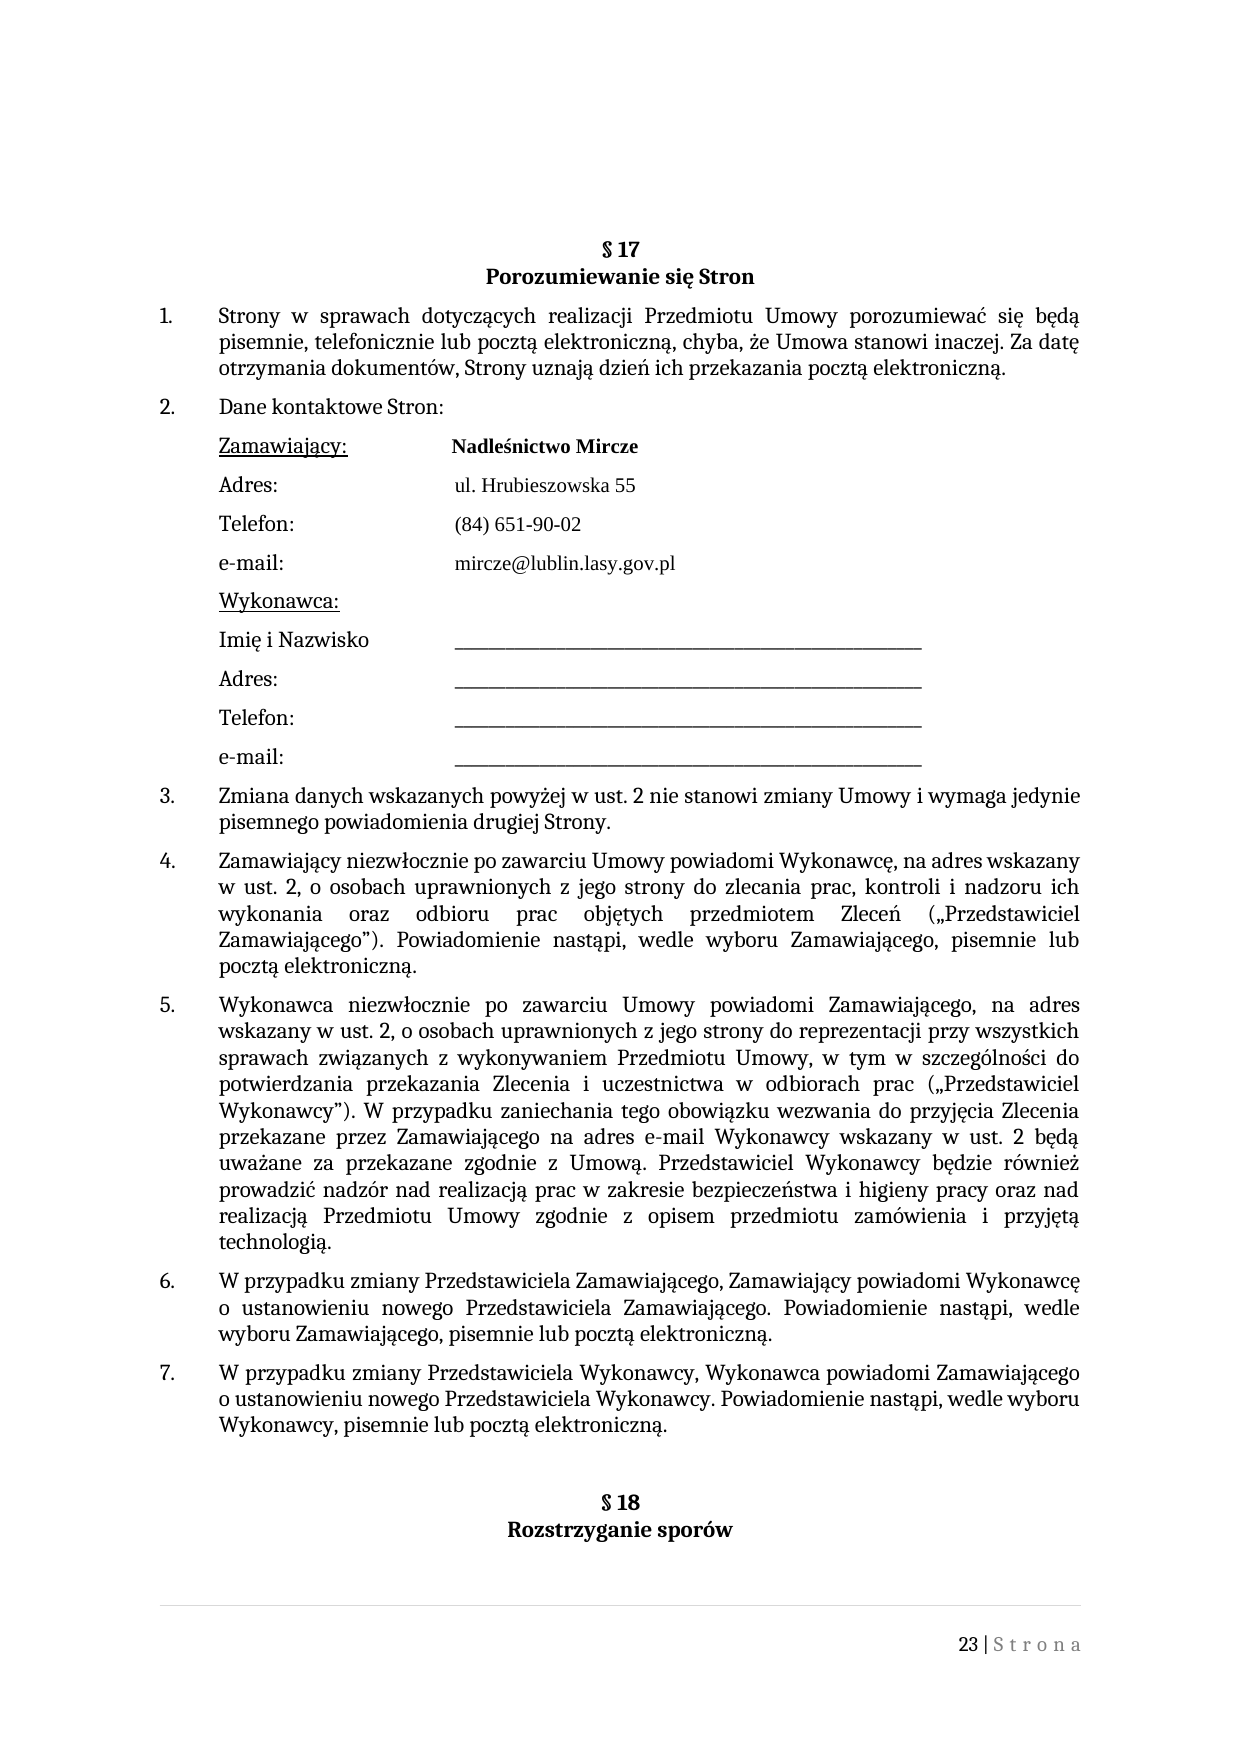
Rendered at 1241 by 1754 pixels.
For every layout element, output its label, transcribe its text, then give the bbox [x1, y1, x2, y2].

list W przypadku zmiany Przedstawiciela Zamawiającego, Zamawiający powiadomi Wykonawcę o ustanowieniu nowego Przedstawiciela Zamawiającego. Powiadomienie nastąpi, wedle wyboru Zamawiającego, pisemnie lub pocztą elektroniczną. [159, 1268, 1081, 1347]
text e-mail: mircze@lublin.lasy.gov.pl [218, 549, 1081, 576]
list Dane kontaktowe Stron: [159, 394, 1081, 420]
text § 18 Rozstrzyganie sporów [159, 1490, 1081, 1543]
list Zmiana danych wskazanych powyżej w ust. 2 nie stanowi zmiany Umowy i wymaga jedynie pisemnego powiadomienia drugiej Strony. [159, 782, 1081, 835]
list Wykonawca niezwłocznie po zawarciu Umowy powiadomi Zamawiającego, na adres wskazany w ust. 2, o osobach uprawnionych z jego strony do reprezentacji przy wszystkich sprawach związanych z wykonywaniem Przedmiotu Umowy, w tym w szczególności do potwierdzania przekazania Zlecenia i uczestnictwa w odbiorach prac („Przedstawiciel Wykonawcy”). W przypadku zaniechania tego obowiązku wezwania do przyjęcia Zlecenia przekazane przez Zamawiającego na adres e-mail Wykonawcy wskazany w ust. 2 będą uważane za przekazane zgodnie z Umową. Przedstawiciel Wykonawcy będzie również prowadzić nadzór nad realizacją prac w zakresie bezpieczeństwa i higieny pracy oraz nad realizacją Przedmiotu Umowy zgodnie z opisem przedmiotu zamówienia i przyjętą technologią. [159, 992, 1081, 1256]
text Adres: _______________________________________________________ [218, 666, 1081, 692]
text § 17 Porozumiewanie się Stron [159, 237, 1081, 290]
text Wykonawca: [218, 588, 1081, 614]
list W przypadku zmiany Przedstawiciela Wykonawcy, Wykonawca powiadomi Zamawiającego o ustanowieniu nowego Przedstawiciela Wykonawcy. Powiadomienie nastąpi, wedle wyboru Wykonawcy, pisemnie lub pocztą elektroniczną. [159, 1359, 1081, 1439]
text Adres: ul. Hrubieszowska 55 [218, 472, 1081, 498]
list Strony w sprawach dotyczących realizacji Przedmiotu Umowy porozumiewać się będą pisemnie, telefonicznie lub pocztą elektroniczną, chyba, że Umowa stanowi inaczej. Za datę otrzymania dokumentów, Strony uznają dzień ich przekazania pocztą elektroniczną. [159, 302, 1081, 381]
text Imię i Nazwisko _______________________________________________________ [218, 627, 1081, 653]
text Zamawiający: Nadleśnictwo Mircze [218, 433, 1081, 459]
text Telefon: _______________________________________________________ [218, 705, 1081, 731]
text e-mail: _______________________________________________________ [218, 744, 1081, 770]
list Zamawiający niezwłocznie po zawarciu Umowy powiadomi Wykonawcę, na adres wskazany w ust. 2, o osobach uprawnionych z jego strony do zlecania prac, kontroli i nadzoru ich wykonania oraz odbioru prac objętych przedmiotem Zleceń („Przedstawiciel Zamawiającego”). Powiadomienie nastąpi, wedle wyboru Zamawiającego, pisemnie lub pocztą elektroniczną. [159, 848, 1081, 979]
text Telefon: (84) 651-90-02 [218, 511, 1081, 537]
